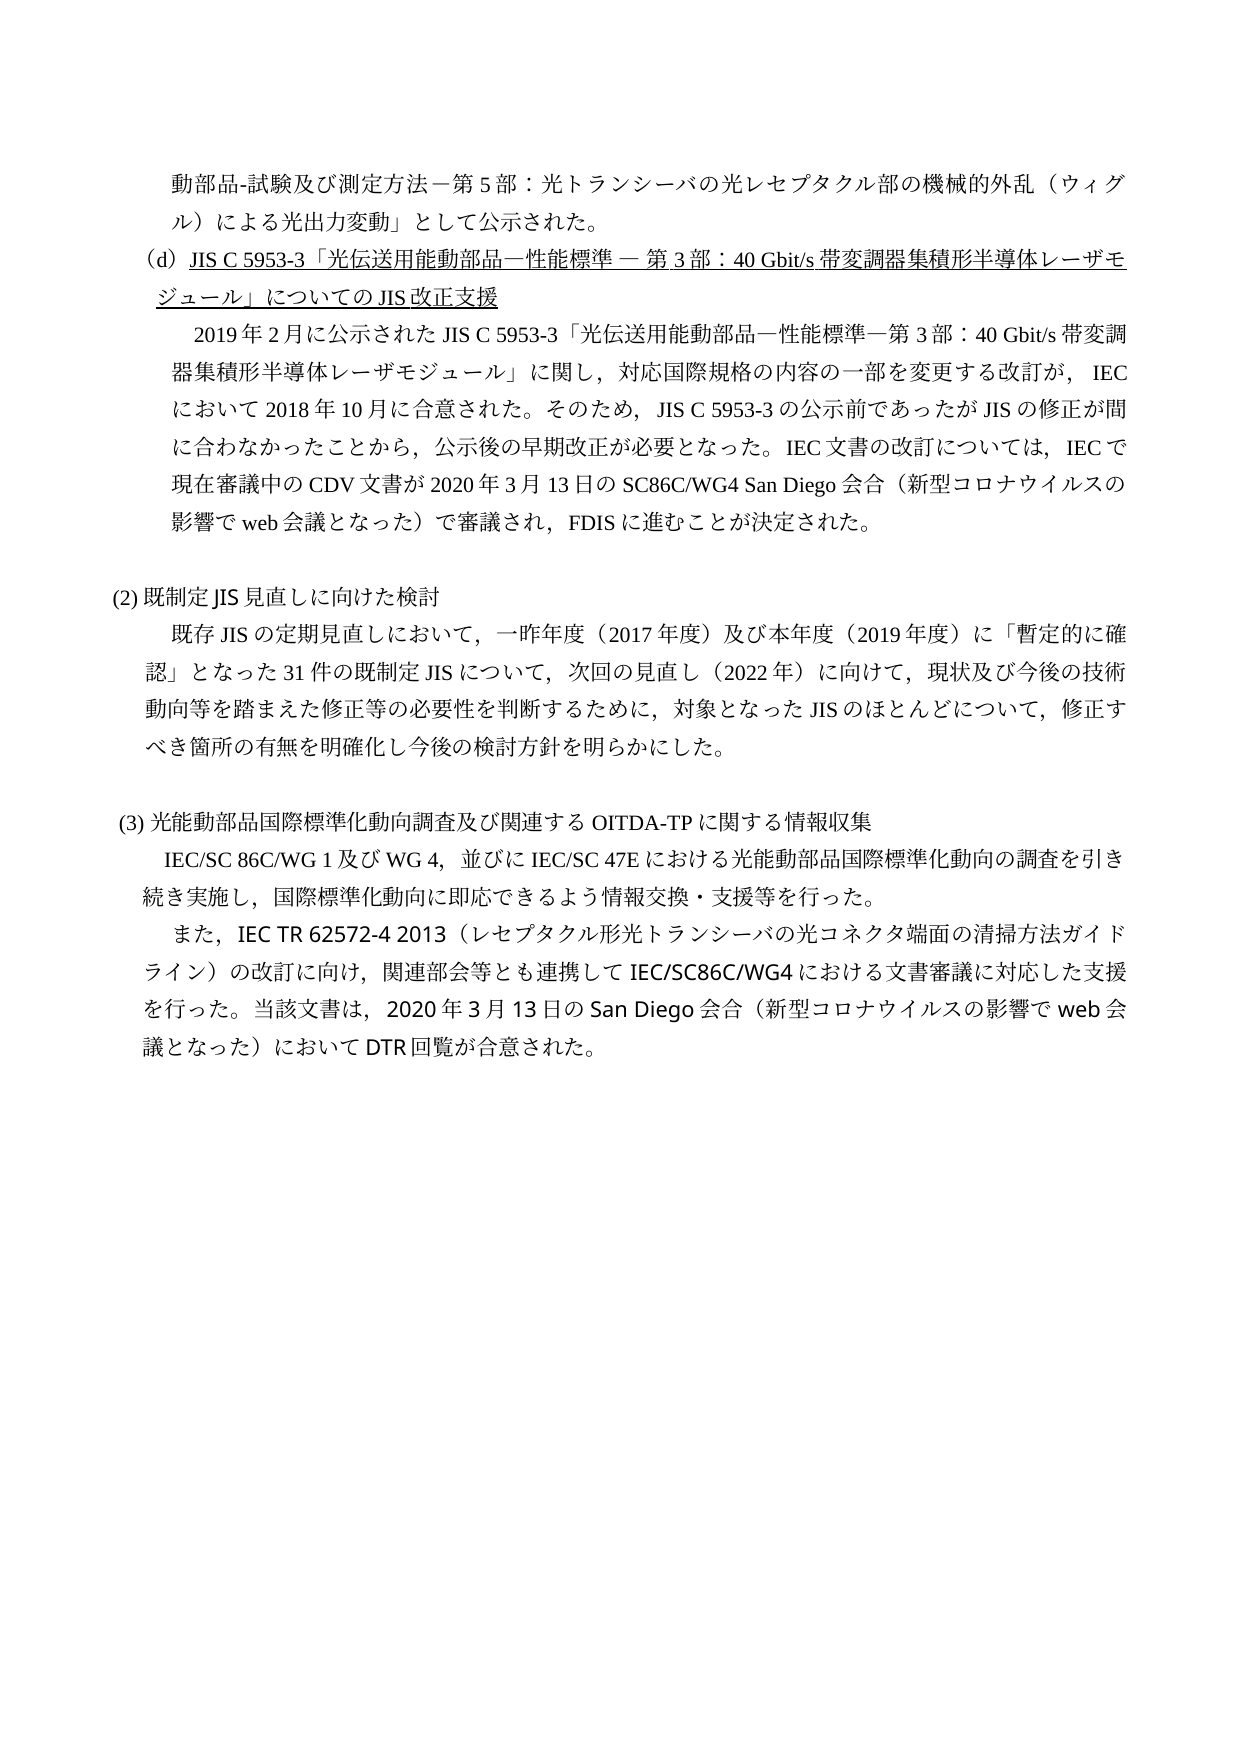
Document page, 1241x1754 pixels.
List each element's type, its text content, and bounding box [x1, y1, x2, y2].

text （d）JIS C 5953-3「光伝送用能動部品―性能標準 ― 第3部：40 Gbit/s帯変調器集積形半導体レーザモジュール」についてのJIS改正支援 [134, 239, 1128, 314]
text (3) 光能動部品国際標準化動向調査及び関連するOITDA-TPに関する情報収集 [119, 802, 1128, 839]
list また，IEC TR 62572-4 2013（レセプタクル形光トランシーバの光コネクタ端面の清掃方法ガイドライン）の改訂に向け，関連部会等とも連携してIEC/SC86C/WG4における文書審議に対応した支援を行った。当該文書は，2020年3月13日のSan Diego会合（新型コロナウイルスの影響でweb会議となった）においてDTR回覧が合意された。 [142, 914, 1128, 1064]
list (2) 既制定JIS見直しに向けた検討 [112, 577, 1128, 614]
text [172, 164, 1128, 239]
text IEC/SC 86C/WG 1及びWG 4，並びにIEC/SC 47Eにおける光能動部品国際標準化動向の調査を引き続き実施し，国際標準化動向に即応できるよう情報交換・支援等を行った。 [142, 839, 1128, 914]
text 2019年2月に公示されたJIS C 5953-3「光伝送用能動部品―性能標準―第3部：40 Gbit/s帯変調器集積形半導体レーザモジュール」に関し，対応国際規格の内容の一部を変更する改訂が，IECにおいて2018年10月に合意された。そのため，JIS C 5953-3の公示前であったがJISの修正が間に合わなかったことから，公示後の早期改正が必要となった。IEC文書の改訂については，IECで現在審議中のCDV文書が2020年3月13日のSC86C/WG4 San Diego会合（新型コロナウイルスの影響でweb会議となった）で審議され，FDISに進むことが決定された。 [172, 314, 1128, 539]
text 既存JISの定期見直しにおいて，一昨年度（2017年度）及び本年度（2019年度）に「暫定的に確認」となった31件の既制定JISについて，次回の見直し（2022年）に向けて，現状及び今後の技術動向等を踏まえた修正等の必要性を判断するために，対象となったJISのほとんどについて，修正すべき箇所の有無を明確化し今後の検討方針を明らかにした。 [145, 614, 1128, 764]
